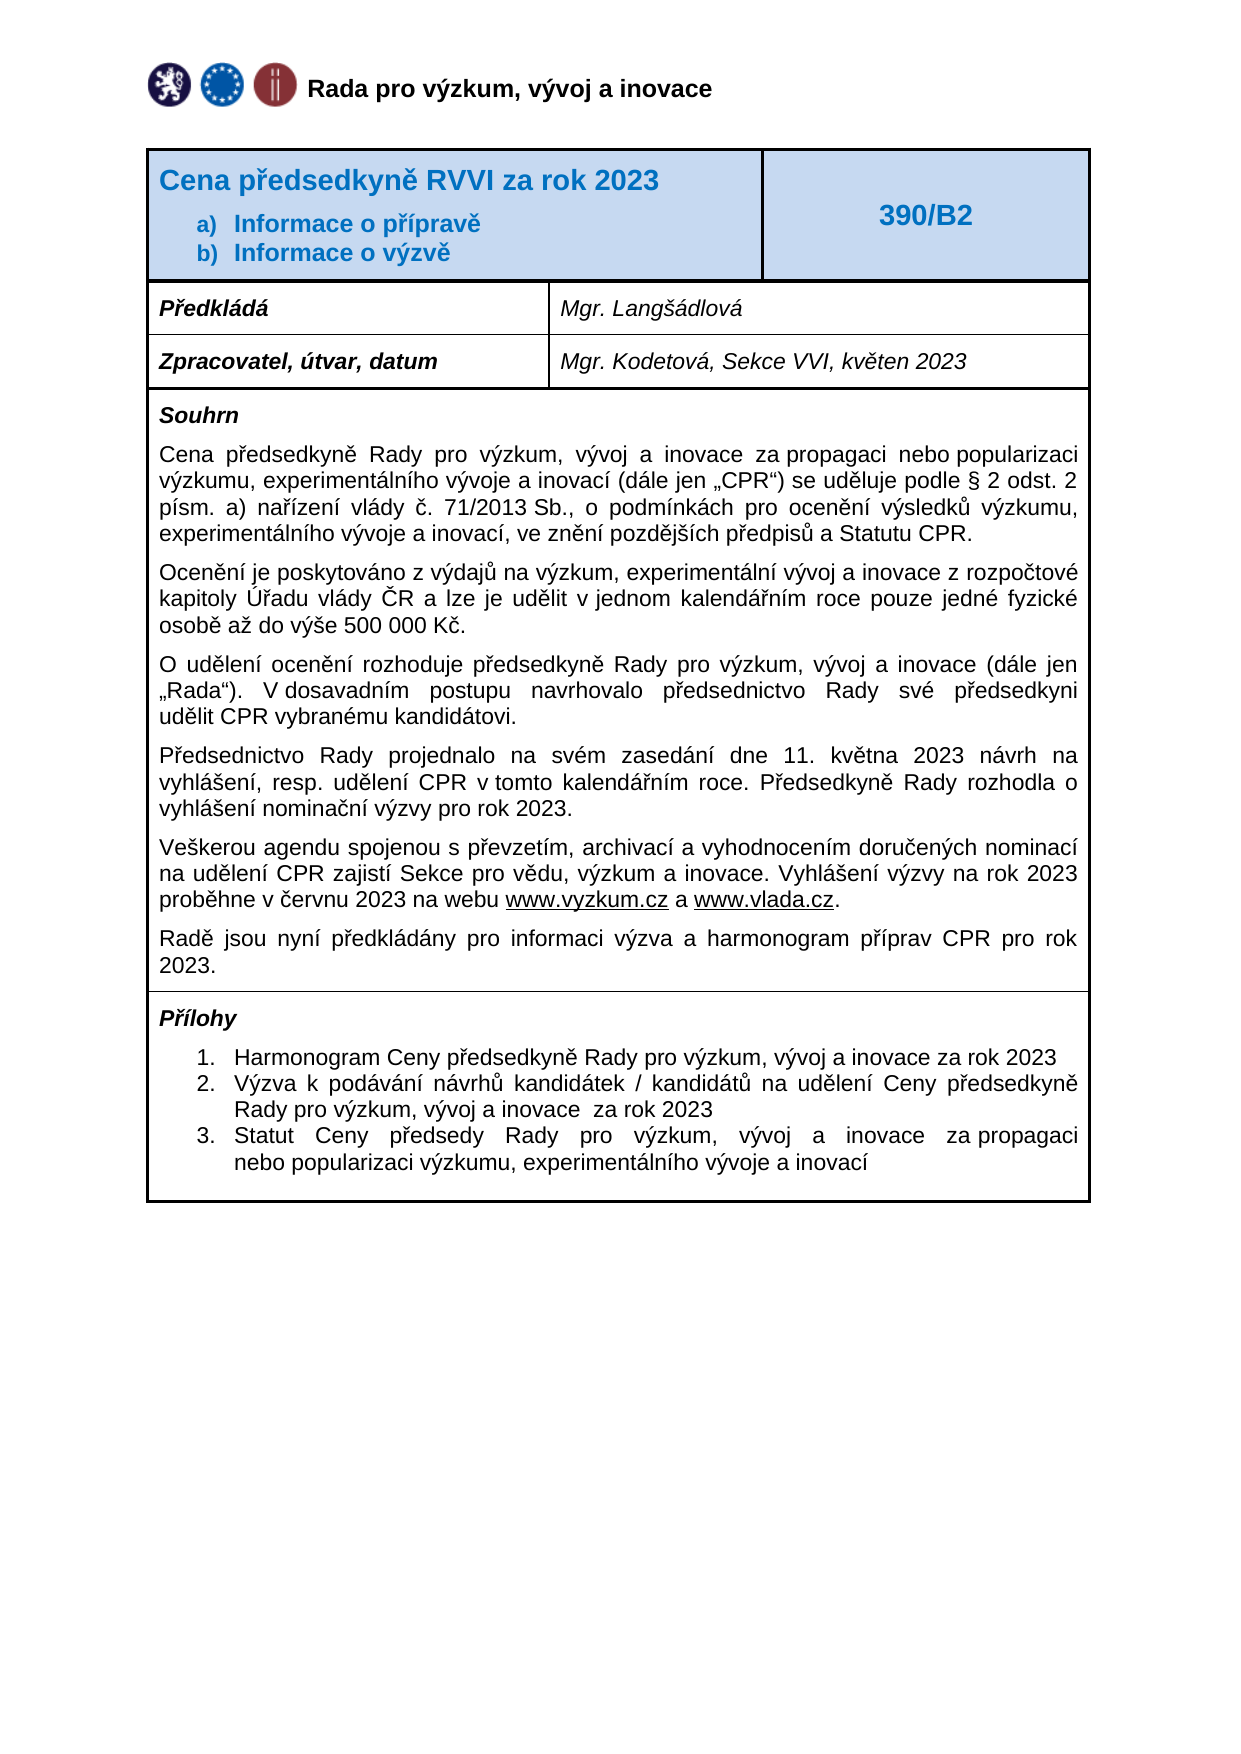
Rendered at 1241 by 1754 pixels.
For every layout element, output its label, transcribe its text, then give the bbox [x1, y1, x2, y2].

table_header Cena předsedkyně RVVI za rok 2023 Informace o přípravě Informace o výzvě [149, 151, 761, 279]
table_header 390/B2 [764, 151, 1088, 279]
table_cell Zpracovatel, útvar, datum [149, 335, 548, 387]
table_cell Předkládá [149, 283, 548, 334]
table_cell Mgr. Kodetová, Sekce VVI, květen 2023 [550, 335, 1088, 387]
table_cell Přílohy Harmonogram Ceny předsedkyně Rady pro výzkum, vývoj a inovace za rok 2023 Výzva k podávání návrhů kandidátek / kandidátů na udělení Ceny předsedkyně Rady pro výzkum, vývoj a inovace za rok 2023 Statut Ceny předsedy Rady pro výzkum, vývoj a inovace za propagaci nebo popularizaci výzkumu, experimentálního vývoje a inovací [149, 992, 1088, 1200]
table_cell Souhrn Cena předsedkyně Rady pro výzkum, vývoj a inovace za propagaci nebo popularizaci výzkumu, experimentálního vývoje a inovací (dále jen „CPR“) se uděluje podle § 2 odst. 2 písm. a) nařízení vlády č. 71/2013 Sb., o podmínkách pro ocenění výsledků výzkumu, experimentálního vývoje a inovací, ve znění pozdějších předpisů a Statutu CPR. Ocenění je poskytováno z výdajů na výzkum, experimentální vývoj a inovace z rozpočtové kapitoly Úřadu vlády ČR a lze je udělit v jednom kalendářním roce pouze jedné fyzické osobě až do výše 500 000 Kč. O udělení ocenění rozhoduje předsedkyně Rady pro výzkum, vývoj a inovace (dále jen „Rada“). V dosavadním postupu navrhovalo předsednictvo Rady své předsedkyni udělit CPR vybranému kandidátovi. Předsednictvo Rady projednalo na svém zasedání dne 11. května 2023 návrh na vyhlášení, resp. udělení CPR v tomto kalendářním roce. Předsedkyně Rady rozhodla o vyhlášení nominační výzvy pro rok 2023. Veškerou agendu spojenou s převzetím, archivací a vyhodnocením doručených nominací na udělení CPR zajistí Sekce pro vědu, výzkum a inovace. Vyhlášení výzvy na rok 2023 proběhne v červnu 2023 na webu www.vyzkum.cz a www.vlada.cz. Radě jsou nyní předkládány pro informaci výzva a harmonogram příprav CPR pro rok 2023. [149, 390, 1088, 991]
picture [147, 62, 298, 108]
table_cell Mgr. Langšádlová [550, 283, 1088, 334]
